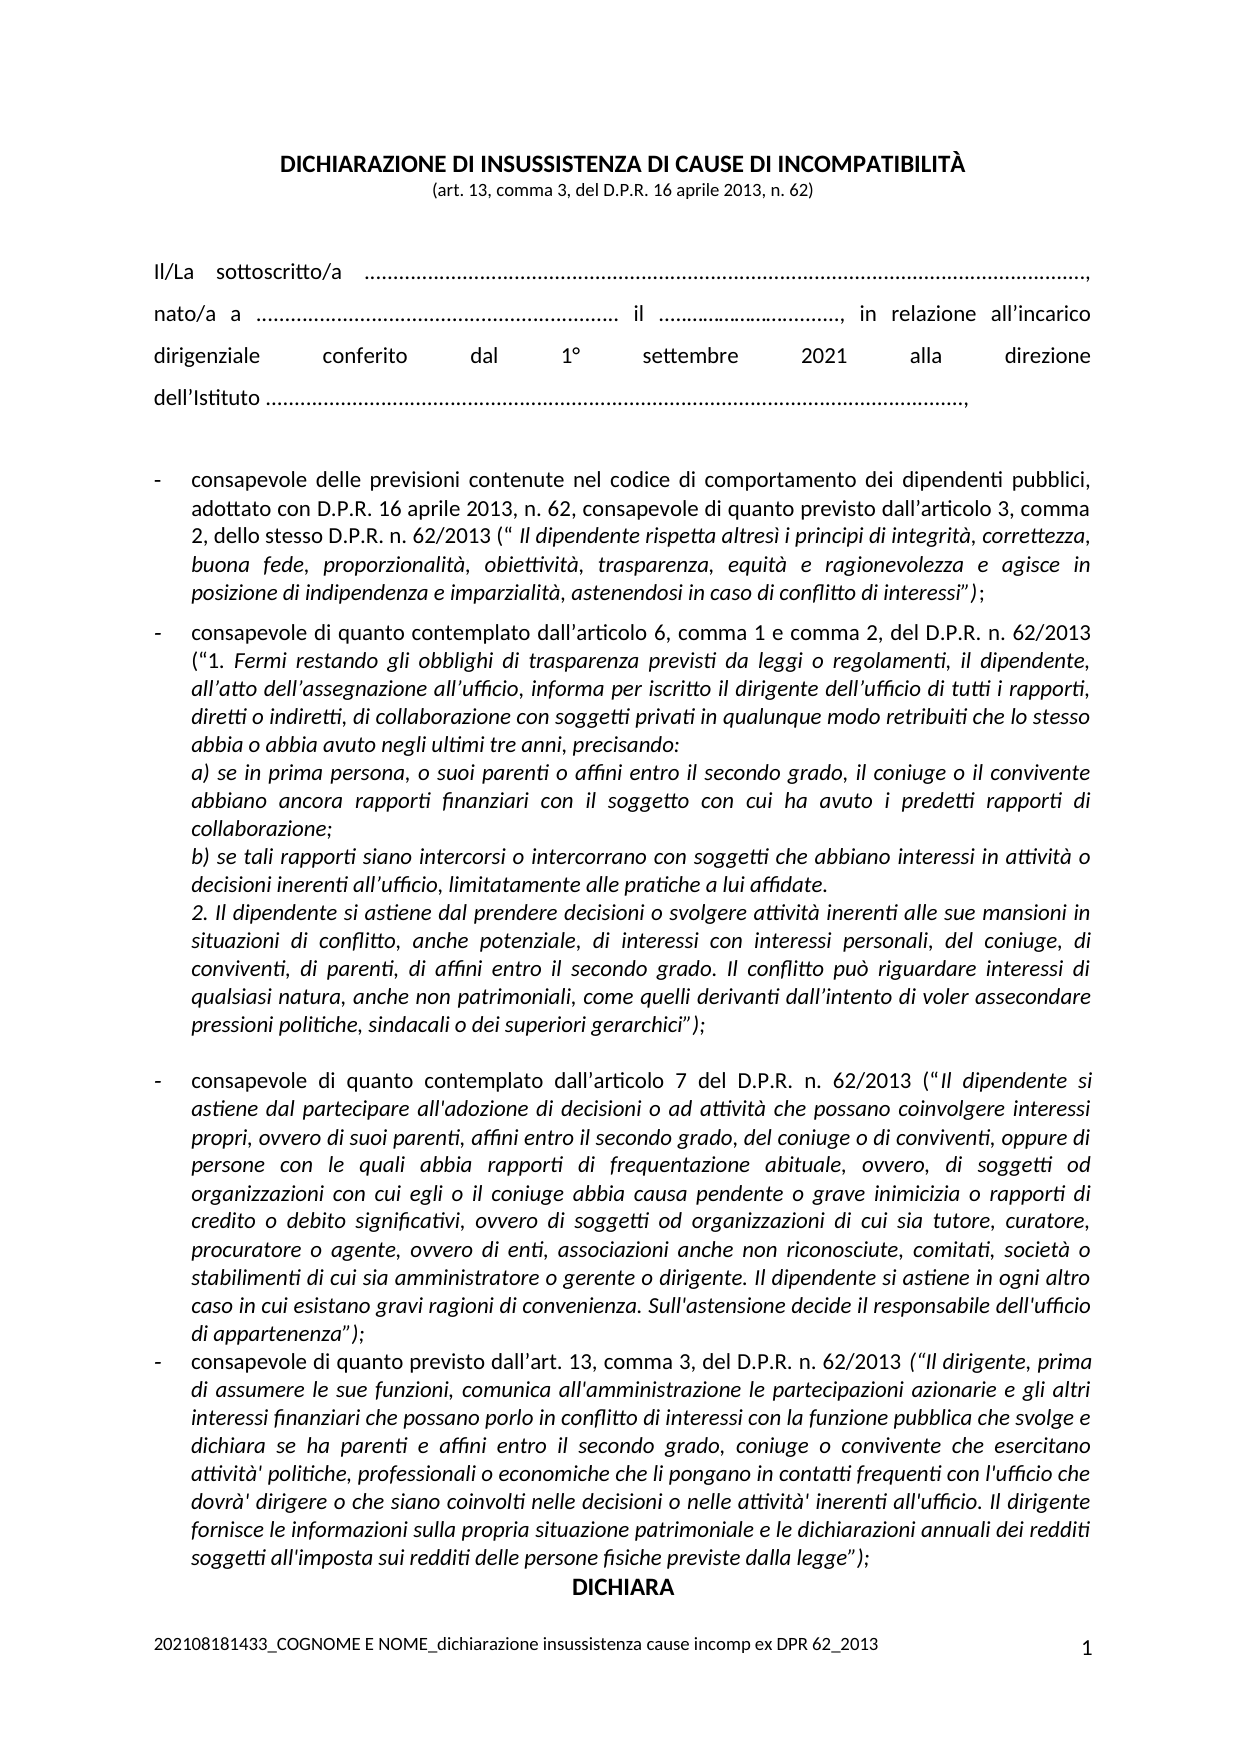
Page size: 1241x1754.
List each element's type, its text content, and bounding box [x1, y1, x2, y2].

list consapevole di quanto contemplato dall’articolo 6, comma 1 e comma 2, del D.P.R. n. 62/2013 (“1. Fermi restando gli obblighi di trasparenza previsti da leggi o regolamenti, il dipendente, all’atto dell’assegnazione all’ufficio, informa per iscritto il dirigente dell’ufficio di tutti i rapporti, diretti o indiretti, di collaborazione con soggetti privati in qualunque modo retribuiti che lo stesso abbia o abbia avuto negli ultimi tre anni, precisando: [153, 618, 1092, 758]
text DICHIARAZIONE DI INSUSSISTENZA DI CAUSE DI INCOMPATIBILITÀ [153, 148, 1092, 178]
list consapevole delle previsioni contenute nel codice di comportamento dei dipendenti pubblici, adottato con D.P.R. 16 aprile 2013, n. 62, consapevole di quanto previsto dall’articolo 3, comma 2, dello stesso D.P.R. n. 62/2013 (“ Il dipendente rispetta altresì i principi di integrità, correttezza, buona fede, proporzionalità, obiettività, trasparenza, equità e ragionevolezza e agisce in posizione di indipendenza e imparzialità, astenendosi in caso di conflitto di interessi”); [153, 466, 1092, 606]
text Il/La sottoscritto/a ............................................................................................................................., nato/a a ............................................................... il .....……………….........., in relazione all’incarico dirigenziale conferito dal 1° settembre 2021 alla direzione dell’Istituto ........................................................................................................................., [153, 257, 1092, 411]
text (art. 13, comma 3, del D.P.R. 16 aprile 2013, n. 62) [153, 178, 1092, 201]
text DICHIARA [153, 1571, 1092, 1601]
text a) se in prima persona, o suoi parenti o affini entro il secondo grado, il coniuge o il convivente abbiano ancora rapporti finanziari con il soggetto con cui ha avuto i predetti rapporti di collaborazione; b) se tali rapporti siano intercorsi o intercorrano con soggetti che abbiano interessi in attività o decisioni inerenti all’ufficio, limitatamente alle pratiche a lui affidate. [191, 758, 1092, 898]
text 2. Il dipendente si astiene dal prendere decisioni o svolgere attività inerenti alle sue mansioni in situazioni di conflitto, anche potenziale, di interessi con interessi personali, del coniuge, di conviventi, di parenti, di affini entro il secondo grado. Il conflitto può riguardare interessi di qualsiasi natura, anche non patrimoniali, come quelli derivanti dall’intento di voler assecondare pressioni politiche, sindacali o dei superiori gerarchici”); [191, 898, 1092, 1038]
list consapevole di quanto contemplato dall’articolo 7 del D.P.R. n. 62/2013 (“Il dipendente si astiene dal partecipare all'adozione di decisioni o ad attività che possano coinvolgere interessi propri, ovvero di suoi parenti, affini entro il secondo grado, del coniuge o di conviventi, oppure di persone con le quali abbia rapporti di frequentazione abituale, ovvero, di soggetti od organizzazioni con cui egli o il coniuge abbia causa pendente o grave inimicizia o rapporti di credito o debito significativi, ovvero di soggetti od organizzazioni di cui sia tutore, curatore, procuratore o agente, ovvero di enti, associazioni anche non riconosciute, comitati, società o stabilimenti di cui sia amministratore o gerente o dirigente. Il dipendente si astiene in ogni altro caso in cui esistano gravi ragioni di convenienza. Sull'astensione decide il responsabile dell'ufficio di appartenenza”); [153, 1067, 1092, 1347]
list consapevole di quanto previsto dall’art. 13, comma 3, del D.P.R. n. 62/2013 (“Il dirigente, prima di assumere le sue funzioni, comunica all'amministrazione le partecipazioni azionarie e gli altri interessi finanziari che possano porlo in conflitto di interessi con la funzione pubblica che svolge e dichiara se ha parenti e affini entro il secondo grado, coniuge o convivente che esercitano attività' politiche, professionali o economiche che li pongano in contatti frequenti con l'ufficio che dovrà' dirigere o che siano coinvolti nelle decisioni o nelle attività' inerenti all'ufficio. Il dirigente fornisce le informazioni sulla propria situazione patrimoniale e le dichiarazioni annuali dei redditi soggetti all'imposta sui redditi delle persone fisiche previste dalla legge”); [153, 1347, 1092, 1571]
